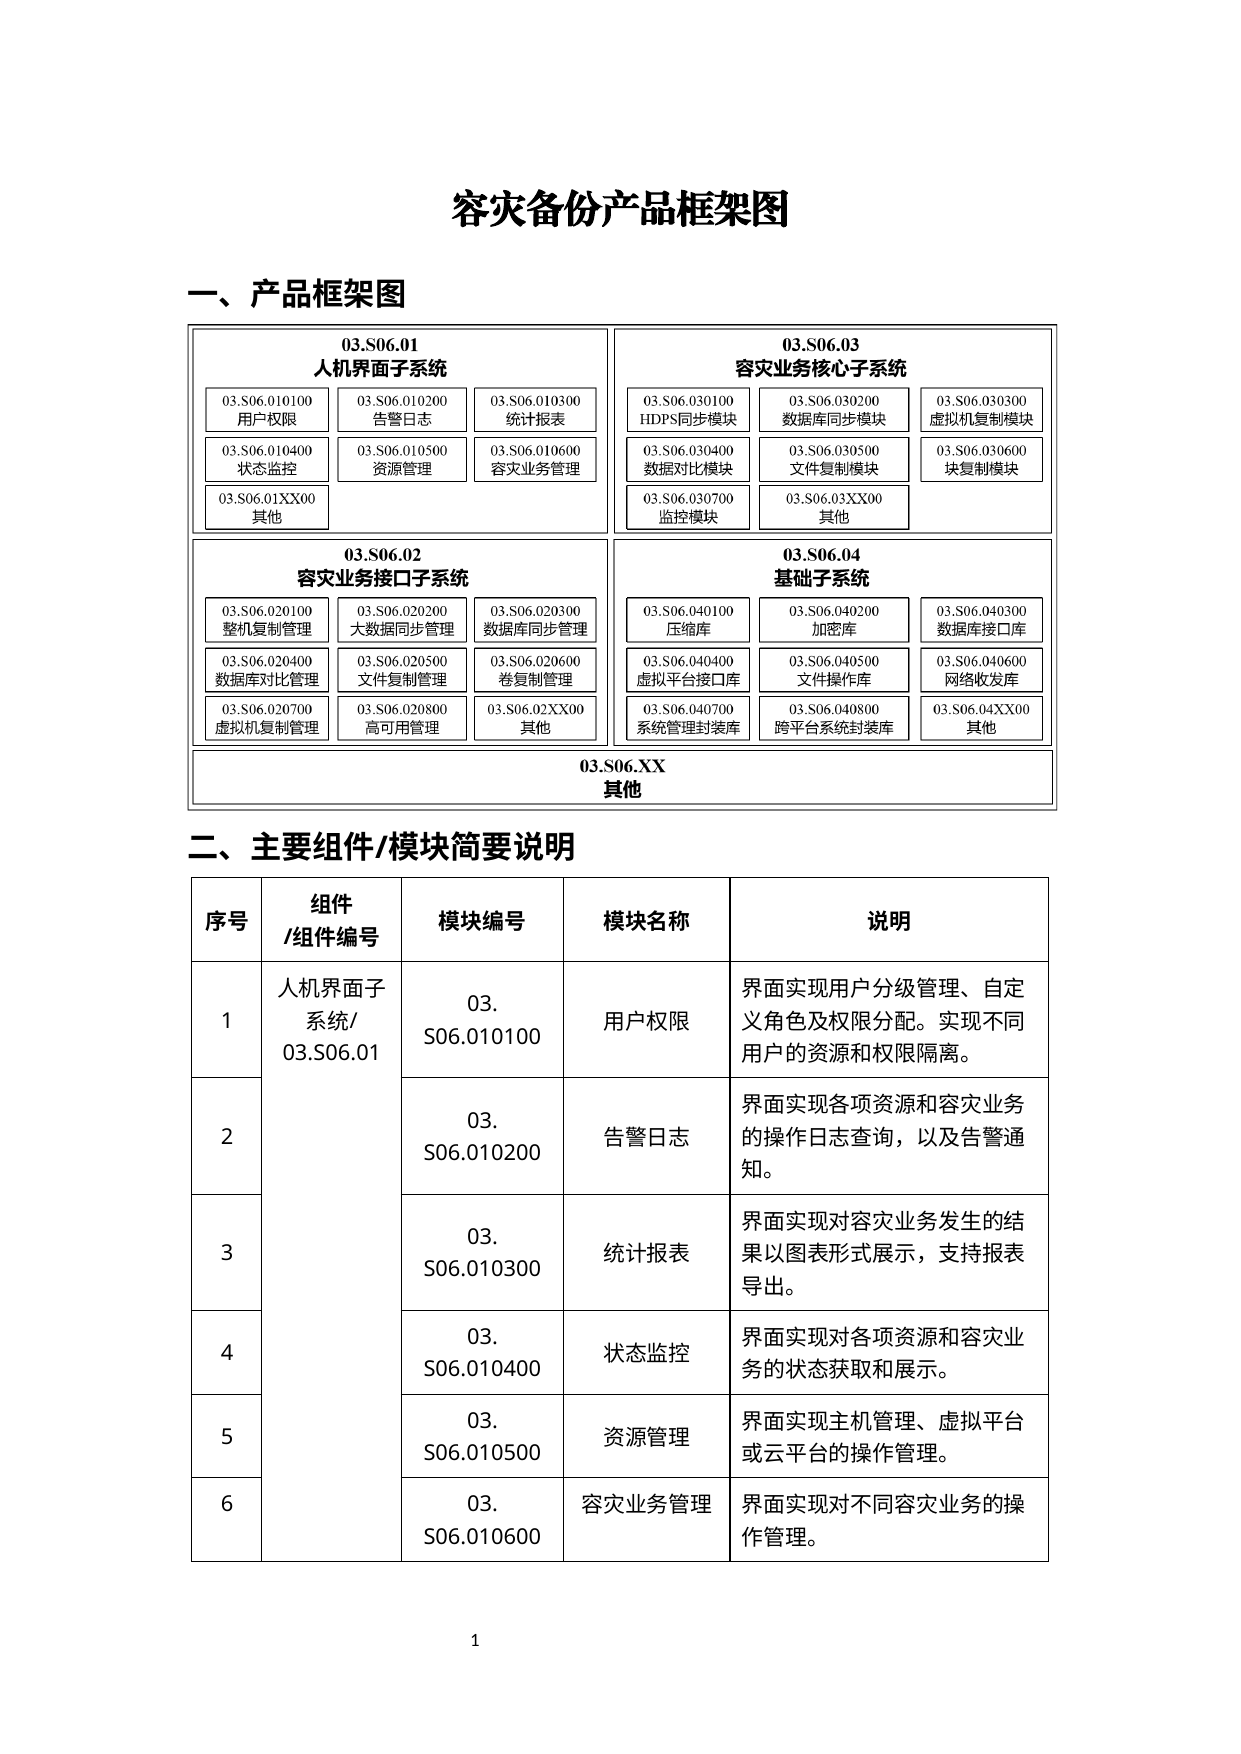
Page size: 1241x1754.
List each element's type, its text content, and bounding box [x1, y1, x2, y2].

table_cell 统计报表 [564, 1195, 729, 1310]
table_cell 界面实现用户分级管理、自定义角色及权限分配。实现不同用户的资源和权限隔离。 [731, 962, 1048, 1077]
table_cell [192, 1195, 261, 1310]
table_cell 03.S06.010200 [402, 1078, 563, 1193]
list 二、主要组件/模块简要说明 [187, 811, 1053, 877]
table_cell 03.S06.010400 [402, 1311, 563, 1393]
table_cell [192, 1478, 261, 1561]
table_cell [192, 1311, 261, 1393]
table_cell 资源管理 [564, 1395, 729, 1477]
table_cell 告警日志 [564, 1078, 729, 1193]
table_cell 界面实现主机管理、虚拟平台或云平台的操作管理。 [731, 1395, 1048, 1477]
table_cell 用户权限 [564, 962, 729, 1077]
table_cell 03.S06.010500 [402, 1395, 563, 1477]
table_cell 03.S06.010100 [402, 962, 563, 1077]
list 容灾备份产品框架图 [187, 178, 1053, 243]
table_cell 03.S06.010600 [402, 1478, 563, 1561]
table_cell 界面实现对不同容灾业务的操作管理。 [731, 1478, 1048, 1561]
table_header 模块名称 [564, 878, 729, 961]
table_cell 界面实现对各项资源和容灾业务的状态获取和展示。 [731, 1311, 1048, 1393]
table_cell 容灾业务管理 [564, 1478, 729, 1561]
table_cell [192, 1395, 261, 1477]
table_cell 界面实现对容灾业务发生的结果以图表形式展示，支持报表导出。 [731, 1195, 1048, 1310]
table_cell [192, 1078, 261, 1193]
list 产品框架图 [187, 260, 1053, 324]
table_header 模块编号 [402, 878, 563, 961]
table_cell 03.S06.010300 [402, 1195, 563, 1310]
table_cell 人机界面子系统/03.S06.01 [262, 962, 401, 1561]
table_header 组件 /组件编号 [262, 878, 401, 961]
table_cell [192, 962, 261, 1077]
table_cell 界面实现各项资源和容灾业务的操作日志查询，以及告警通知。 [731, 1078, 1048, 1193]
table_header 说明 [731, 878, 1048, 961]
picture [187, 324, 1058, 811]
table_header 序号 [192, 878, 261, 961]
table_cell 状态监控 [564, 1311, 729, 1393]
